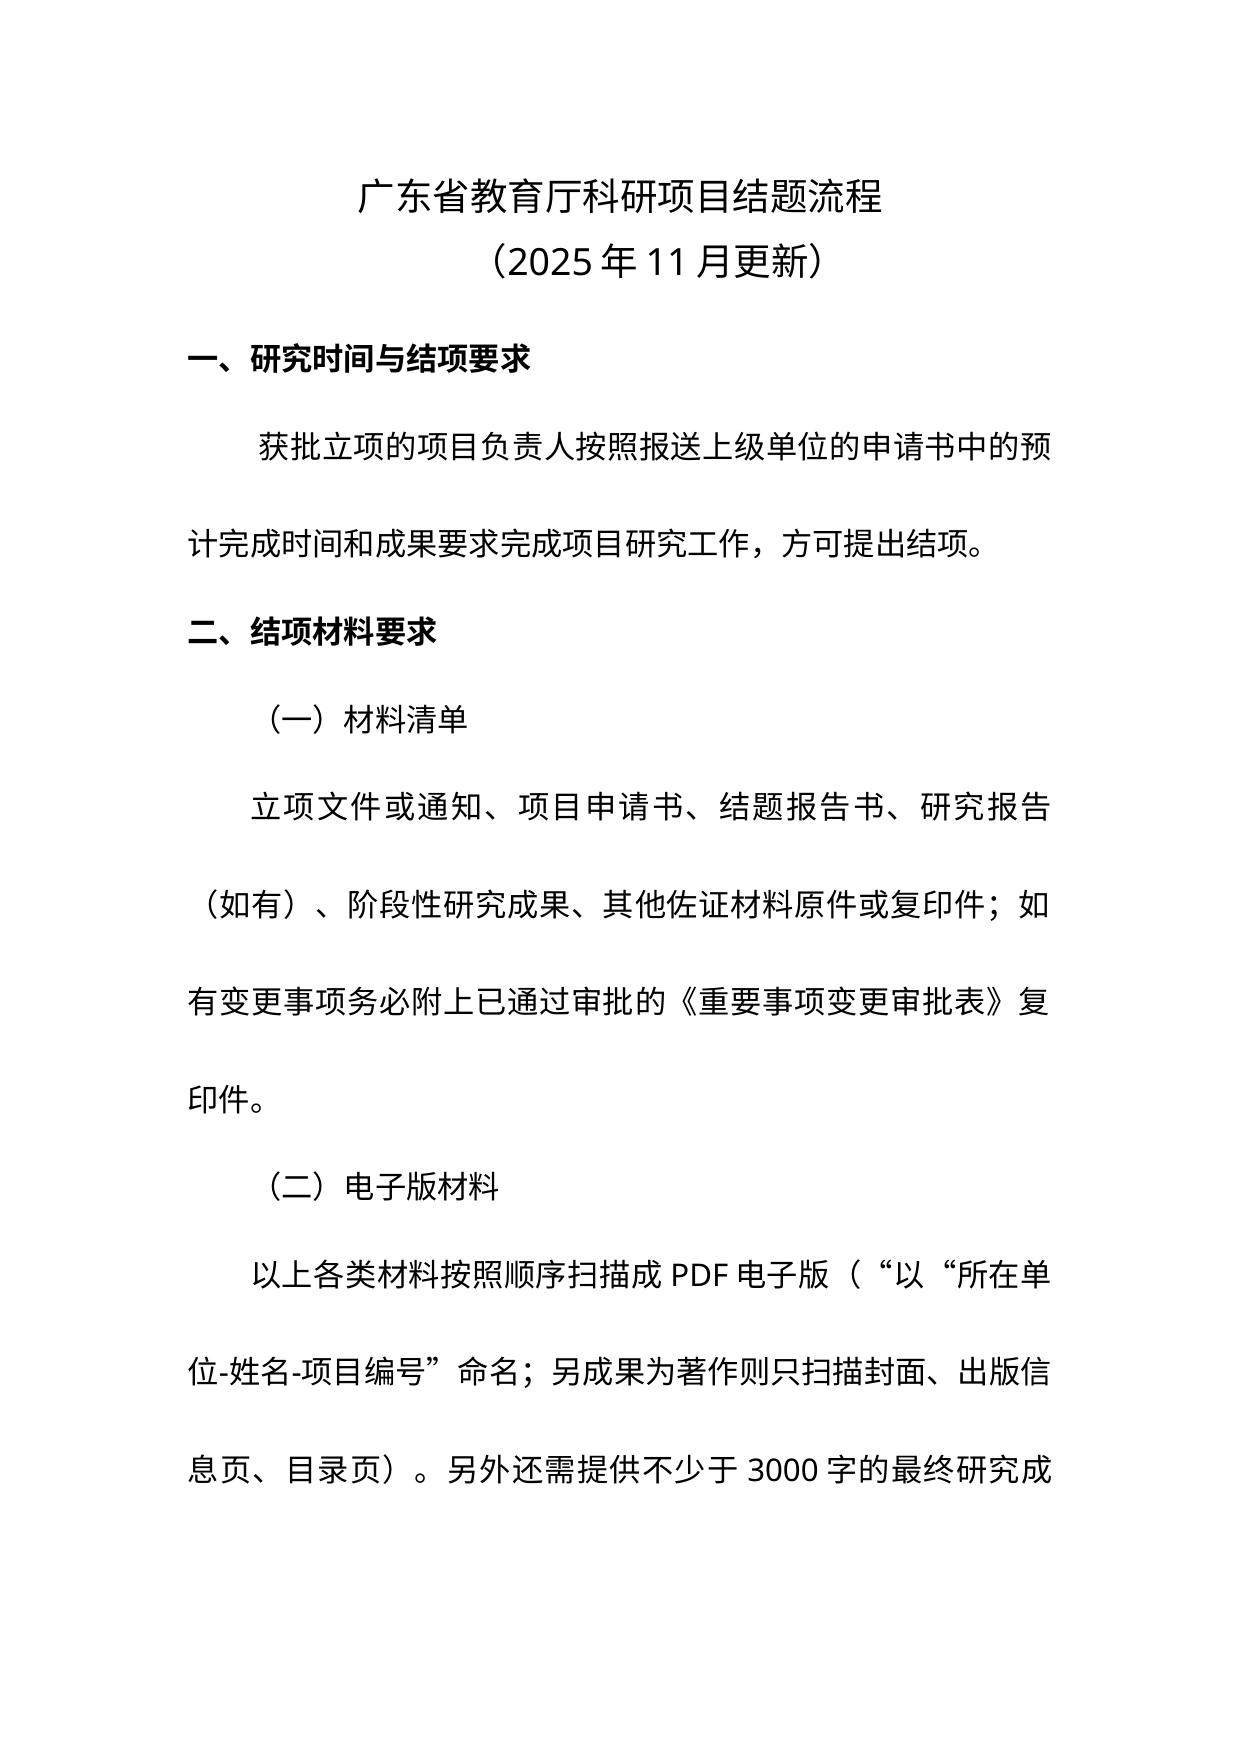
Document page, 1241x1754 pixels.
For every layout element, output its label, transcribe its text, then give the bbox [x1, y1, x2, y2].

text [187, 1240, 1053, 1500]
text （2025年11月更新） [187, 227, 1053, 292]
text （二）电子版材料 [187, 1152, 1053, 1217]
text （一）材料清单 [187, 685, 1053, 750]
text 立项文件或通知、项目申请书、结题报告书、研究报告（如有）、阶段性研究成果、其他佐证材料原件或复印件；如有变更事项务必附上已通过审批的《重要事项变更审批表》复印件。 [187, 772, 1053, 1130]
text 一、研究时间与结项要求 [187, 324, 1053, 389]
text 广东省教育厅科研项目结题流程 [187, 162, 1053, 227]
text 获批立项的项目负责人按照报送上级单位的申请书中的预计完成时间和成果要求完成项目研究工作，方可提出结项。 [187, 412, 1053, 574]
text 二、结项材料要求 [187, 597, 1053, 662]
